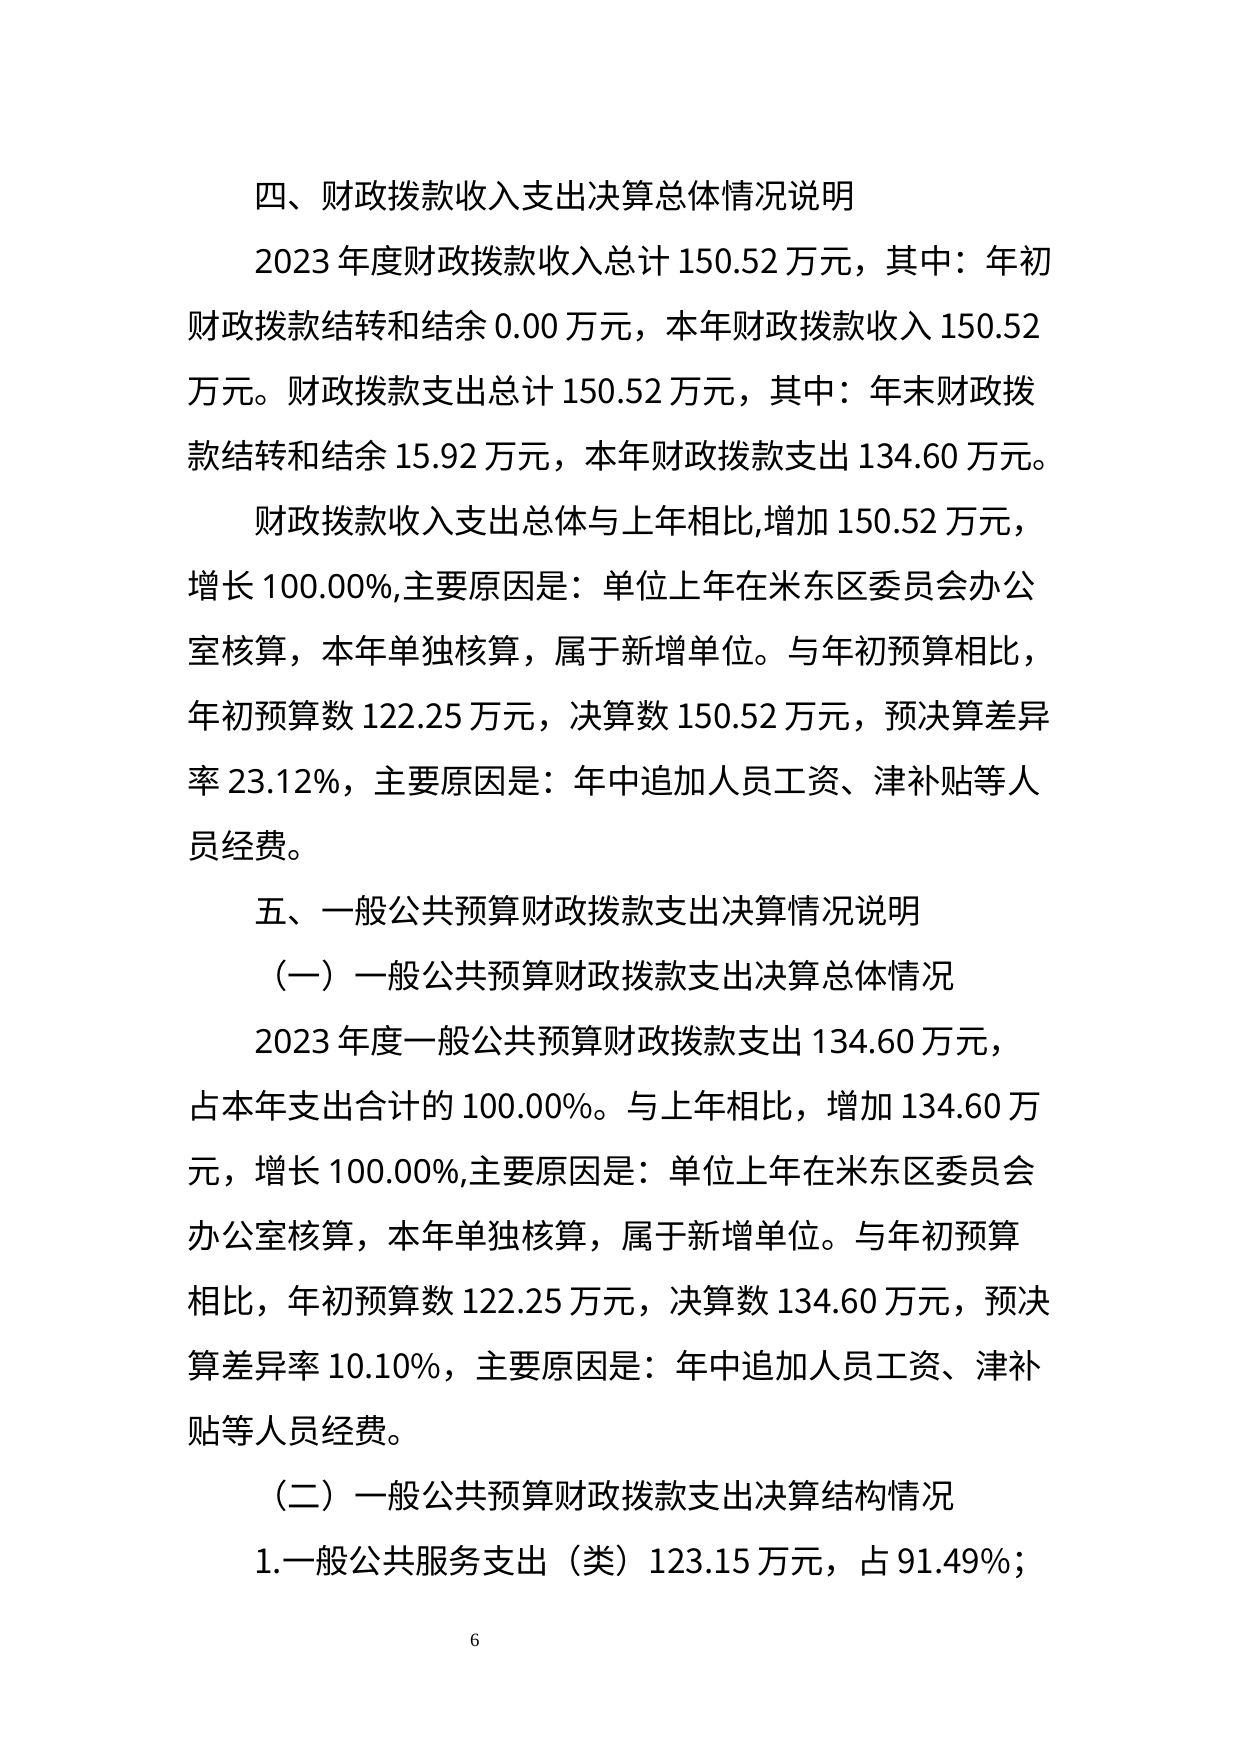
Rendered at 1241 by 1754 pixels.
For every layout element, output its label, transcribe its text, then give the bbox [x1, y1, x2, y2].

text 财政拨款收入支出总体与上年相比,增加150.52万元，增长100.00%,主要原因是：单位上年在米东区委员会办公室核算，本年单独核算，属于新增单位。与年初预算相比，年初预算数122.25万元，决算数150.52万元，预决算差异率23.12%，主要原因是：年中追加人员工资、津补贴等人员经费。 [187, 487, 1053, 877]
list 一般公共预算财政拨款支出决算结构情况 [187, 1462, 1053, 1527]
text 五、一般公共预算财政拨款支出决算情况说明 [187, 877, 1053, 942]
text 2023年度一般公共预算财政拨款支出134.60万元，占本年支出合计的100.00%。与上年相比，增加134.60万元，增长100.00%,主要原因是：单位上年在米东区委员会办公室核算，本年单独核算，属于新增单位。与年初预算相比，年初预算数122.25万元，决算数134.60万元，预决算差异率10.10%，主要原因是：年中追加人员工资、津补贴等人员经费。 [187, 1007, 1053, 1462]
text （一）一般公共预算财政拨款支出决算总体情况 [187, 942, 1053, 1007]
text 四、财政拨款收入支出决算总体情况说明 [187, 162, 1053, 227]
text 1.一般公共服务支出（类）123.15万元，占91.49%； [187, 1527, 1053, 1592]
text 2023年度财政拨款收入总计150.52万元，其中：年初财政拨款结转和结余0.00万元，本年财政拨款收入150.52万元。财政拨款支出总计150.52万元，其中：年末财政拨款结转和结余15.92万元，本年财政拨款支出134.60万元。 [187, 227, 1053, 487]
